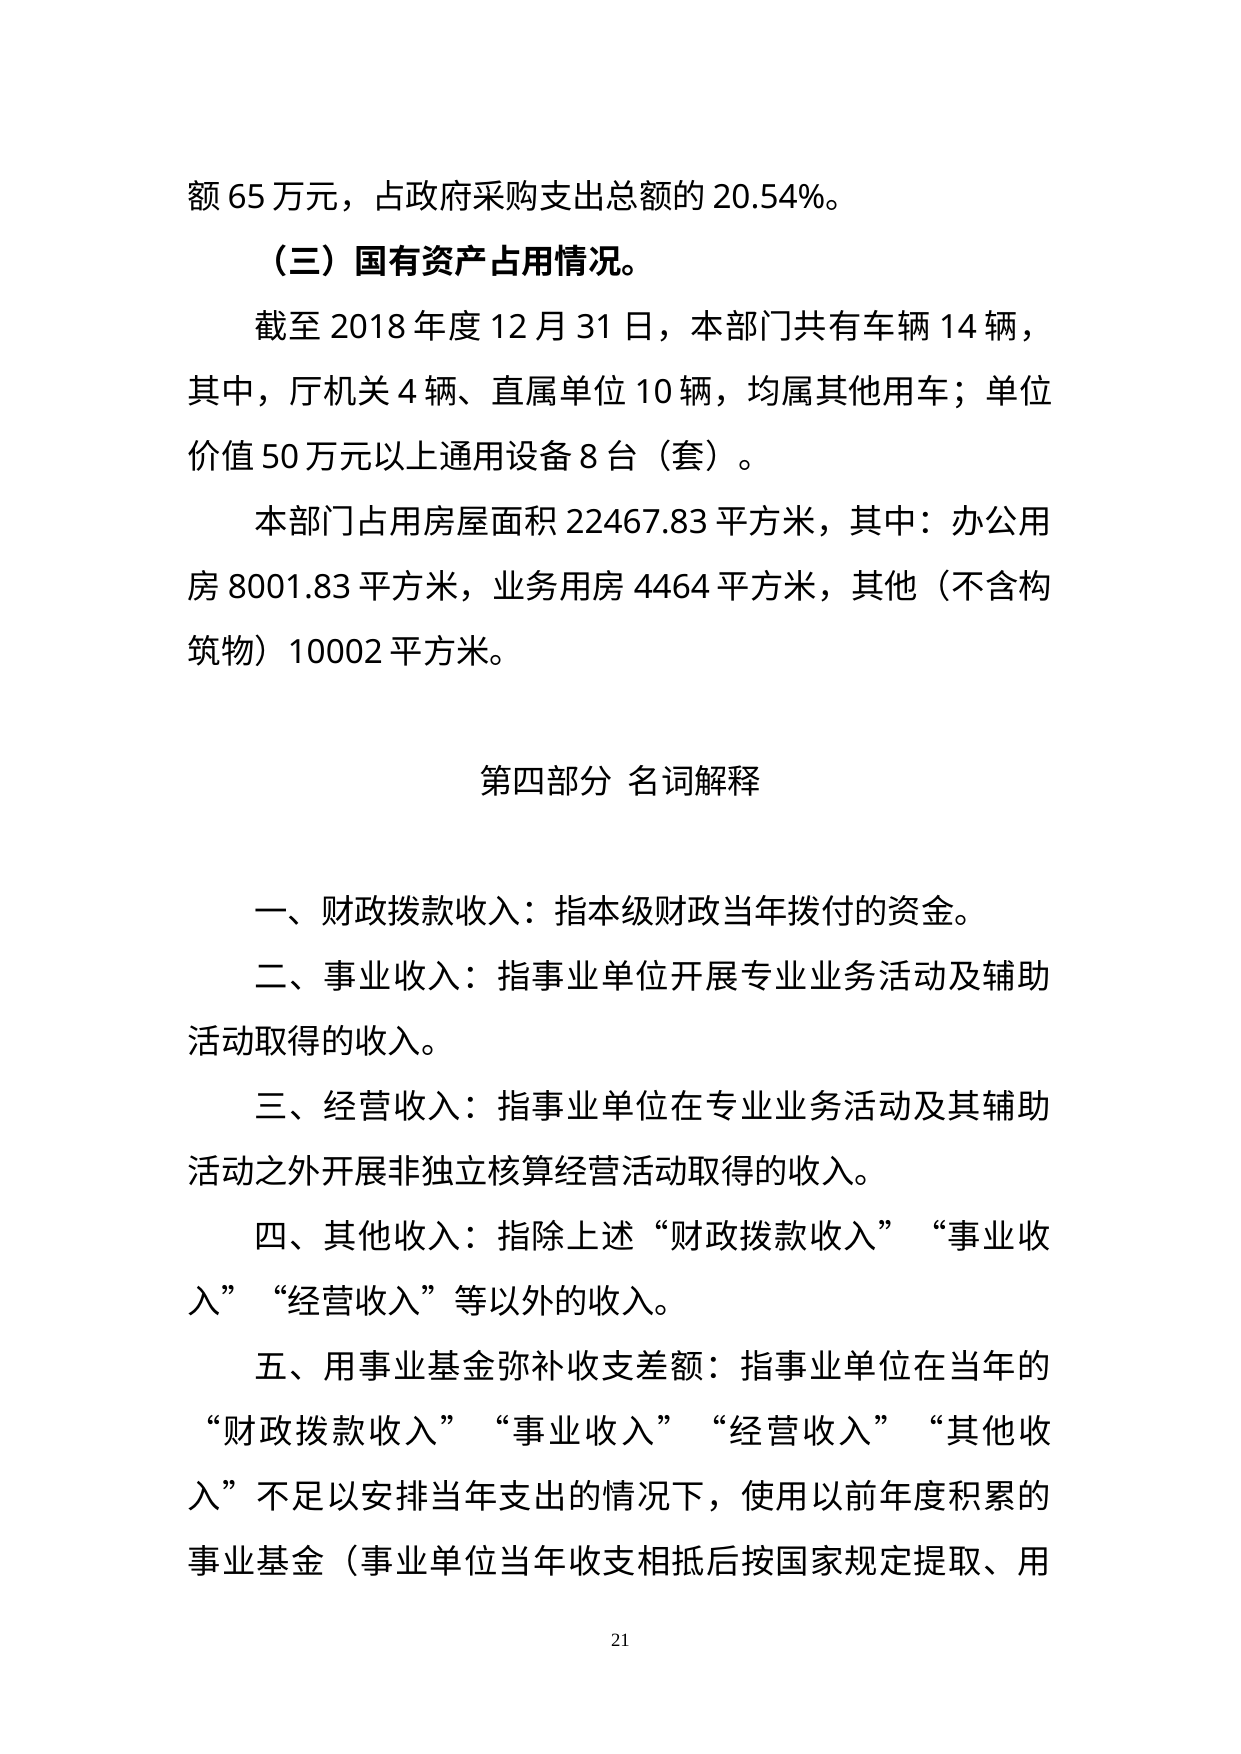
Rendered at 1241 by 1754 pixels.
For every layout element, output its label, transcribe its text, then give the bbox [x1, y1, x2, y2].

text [187, 162, 1053, 227]
text 四、其他收入：指除上述“财政拨款收入”“事业收入”“经营收入”等以外的收入。 [187, 1202, 1053, 1332]
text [187, 1332, 1053, 1592]
text 本部门占用房屋面积22467.83平方米，其中：办公用房8001.83平方米，业务用房4464平方米，其他（不含构筑物）10002平方米。 [187, 487, 1053, 682]
text 二、事业收入：指事业单位开展专业业务活动及辅助活动取得的收入。 [187, 942, 1053, 1072]
text 三、经营收入：指事业单位在专业业务活动及其辅助活动之外开展非独立核算经营活动取得的收入。 [187, 1072, 1053, 1202]
text 一、财政拨款收入：指本级财政当年拨付的资金。 [187, 877, 1053, 942]
text 截至2018年度12月31日，本部门共有车辆14辆，其中，厅机关4辆、直属单位10辆，均属其他用车；单位价值50万元以上通用设备8台（套）。 [187, 292, 1053, 487]
text （三）国有资产占用情况。 [187, 227, 1053, 292]
text 第四部分 名词解释 [187, 747, 1053, 812]
